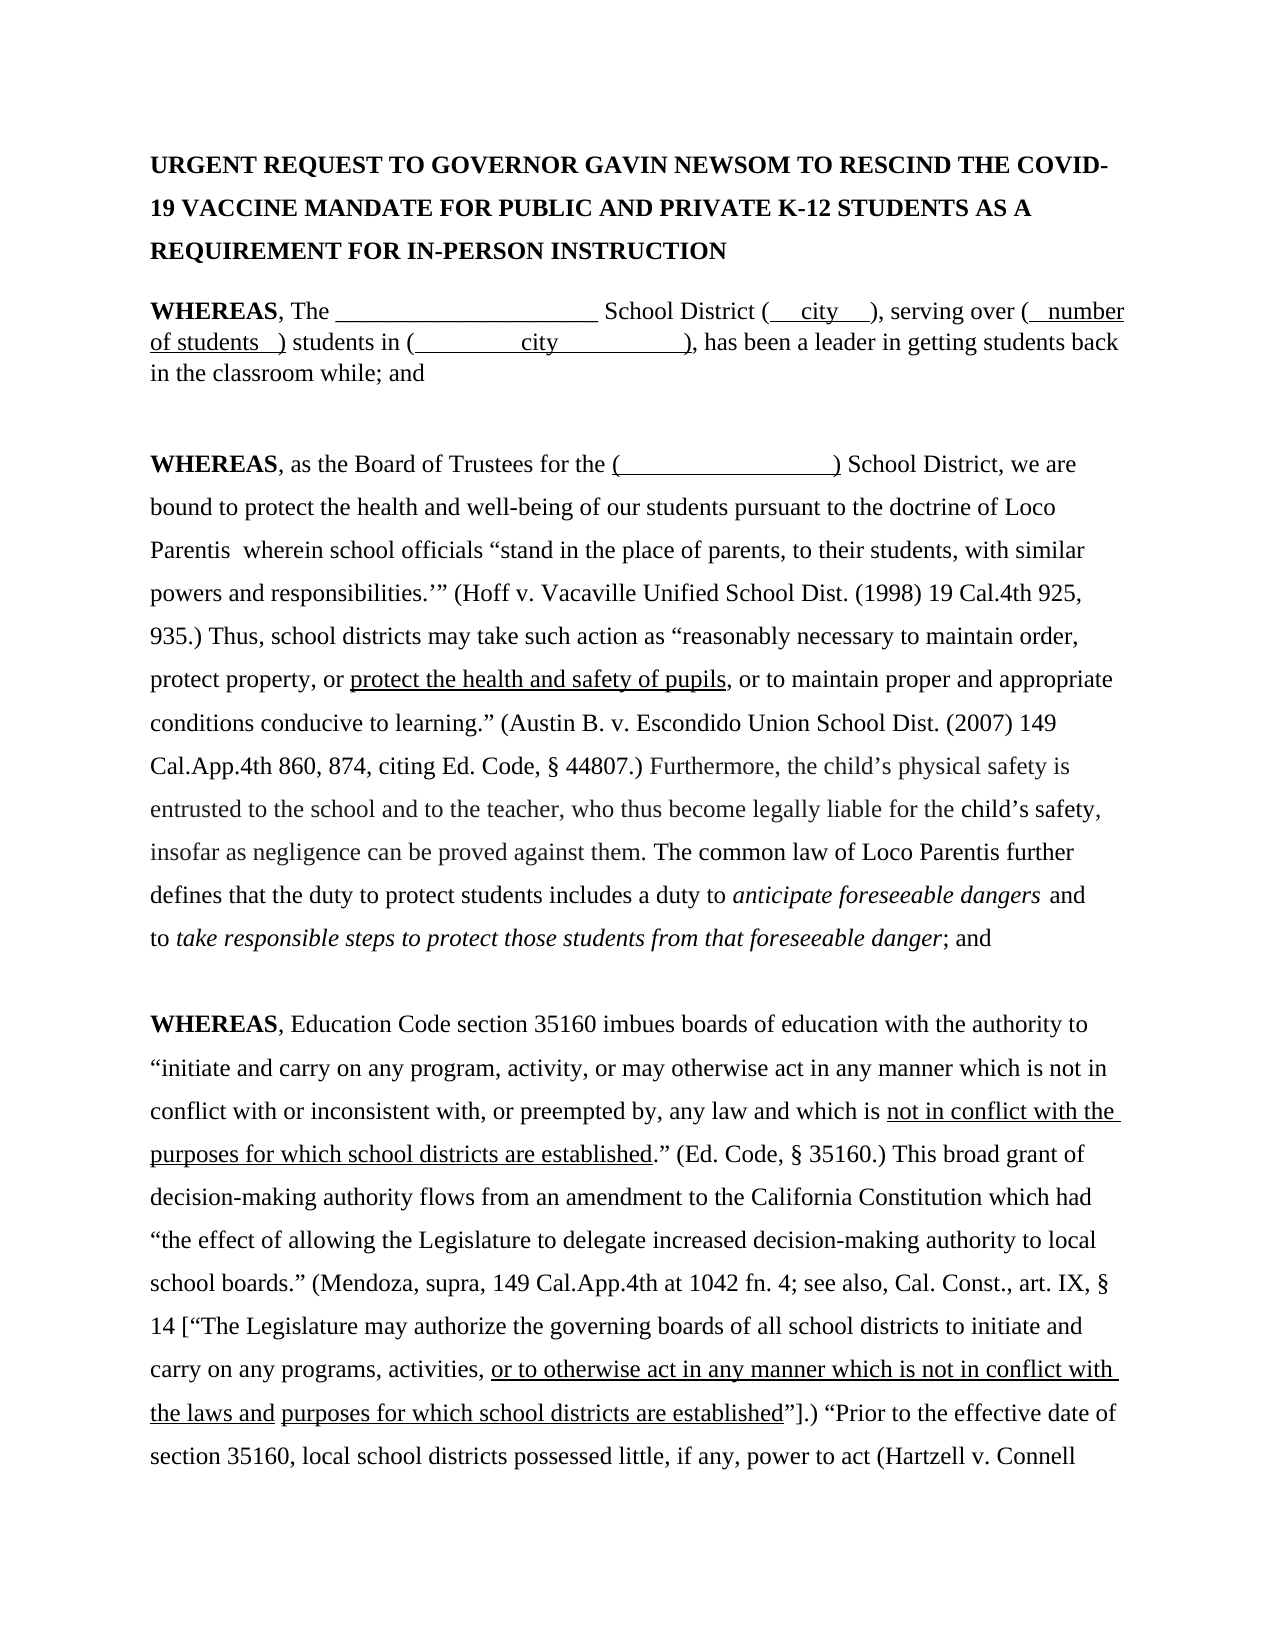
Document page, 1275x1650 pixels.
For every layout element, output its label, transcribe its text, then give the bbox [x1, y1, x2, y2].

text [150, 1009, 1125, 1469]
text WHEREAS, as the Board of Trustees for the ( ) School District, we are bound to protect the health and well-being of our students pursuant to the doctrine of Loco Parentis wherein school officials “stand in the place of parents, to their students, with similar powers and responsibilities.’” (Hoff v. Vacaville Unified School Dist. (1998) 19 Cal.4th 925, 935.) Thus, school districts may take such action as “reasonably necessary to maintain order, protect property, or protect the health and safety of pupils, or to maintain proper and appropriate conditions conducive to learning.” (Austin B. v. Escondido Union School Dist. (2007) 149 Cal.App.4th 860, 874, citing Ed. Code, § 44807.) Furthermore, the child’s physical safety is entrusted to the school and to the teacher, who thus become legally liable for the child’s safety, insofar as negligence can be proved against them. The common law of Loco Parentis further defines that the duty to protect students includes a duty to anticipate foreseeable dangers and to take responsible steps to protect those students from that foreseeable danger; and [150, 449, 1125, 952]
text WHEREAS, The _____________________ School District ( city ), serving over ( number of students ) students in ( city ), has been a leader in getting students back in the classroom while; and [150, 296, 1125, 387]
text URGENT REQUEST TO GOVERNOR GAVIN NEWSOM TO RESCIND THE COVID-19 VACCINE MANDATE FOR PUBLIC AND PRIVATE K-12 STUDENTS AS A REQUIREMENT FOR IN-PERSON INSTRUCTION [150, 150, 1125, 265]
